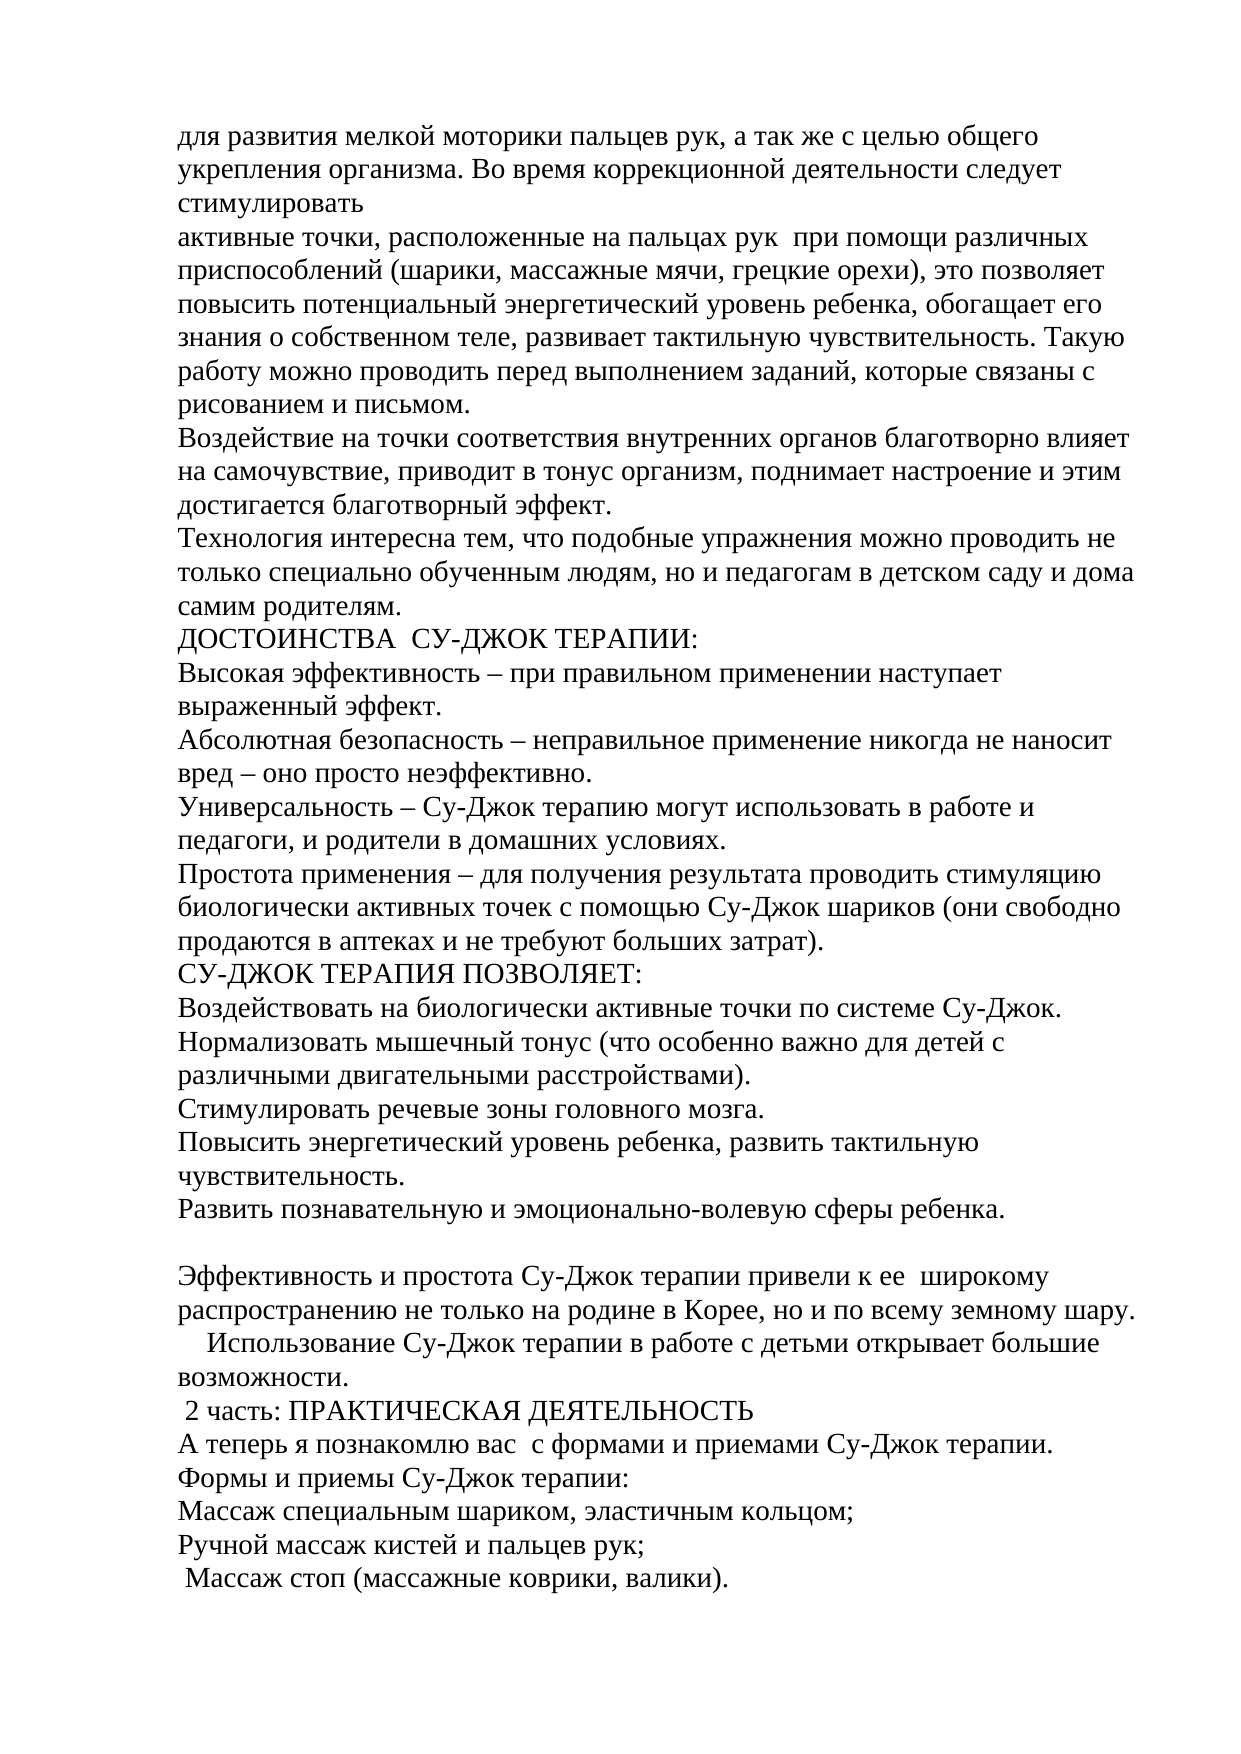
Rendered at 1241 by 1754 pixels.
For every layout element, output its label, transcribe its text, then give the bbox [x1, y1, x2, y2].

text А теперь я познакомлю вас с формами и приемами Су-Джок терапии. [177, 1426, 1152, 1460]
text Стимулировать речевые зоны головного мозга. [177, 1091, 1152, 1124]
text Высокая эффективность – при правильном применении наступает выраженный эффект. [177, 655, 1152, 722]
text Повысить энергетический уровень ребенка, развить тактильную чувствительность. [177, 1124, 1152, 1191]
text Нормализовать мышечный тонус (что особенно важно для детей с различными двигательными расстройствами). [177, 1024, 1152, 1091]
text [177, 118, 1152, 219]
text активные точки, расположенные на пальцах рук при помощи различных приспособлений (шарики, массажные мячи, грецкие орехи), это позволяет повысить потенциальный энергетический уровень ребенка, обогащает его знания о собственном теле, развивает тактильную чувствительность. Такую работу можно проводить перед выполнением заданий, которые связаны с рисованием и письмом. [177, 219, 1152, 420]
text ДОСТОИНСТВА СУ-ДЖОК ТЕРАПИИ: [177, 621, 1152, 655]
text Массаж специальным шариком, эластичным кольцом; [177, 1493, 1152, 1527]
text Абсолютная безопасность – неправильное применение никогда не наносит вред – оно просто неэффективно. [177, 722, 1152, 789]
text Ручной массаж кистей и пальцев рук; [177, 1527, 1152, 1560]
text Технология интересна тем, что подобные упражнения можно проводить не только специально обученным людям, но и педагогам в детском саду и дома самим родителям. [177, 521, 1152, 621]
text Формы и приемы Су-Джок терапии: [177, 1460, 1152, 1493]
text Воздействовать на биологически активные точки по системе Су-Джок. [177, 990, 1152, 1024]
text Развить познавательную и эмоционально-волевую сферы ребенка. [177, 1191, 1152, 1225]
text Массаж стоп (массажные коврики, валики). [177, 1560, 1152, 1594]
text 2 часть: ПРАКТИЧЕСКАЯ ДЕЯТЕЛЬНОСТЬ [177, 1393, 1152, 1426]
text Простота применения – для получения результата проводить стимуляцию биологически активных точек с помощью Су-Джок шариков (они свободно продаются в аптеках и не требуют больших затрат). [177, 856, 1152, 957]
text СУ-ДЖОК ТЕРАПИЯ ПОЗВОЛЯЕТ: [177, 957, 1152, 990]
text Использование Су-Джок терапии в работе с детьми открывает большие возможности. [177, 1326, 1152, 1393]
text Воздействие на точки соответствия внутренних органов благотворно влияет на самочувствие, приводит в тонус организм, поднимает настроение и этим достигается благотворный эффект. [177, 420, 1152, 521]
text Универсальность – Су-Джок терапию могут использовать в работе и педагоги, и родители в домашних условиях. [177, 789, 1152, 856]
text Эффективность и простота Су-Джок терапии привели к ее широкому распространению не только на родине в Корее, но и по всему земному шару. [177, 1258, 1152, 1326]
